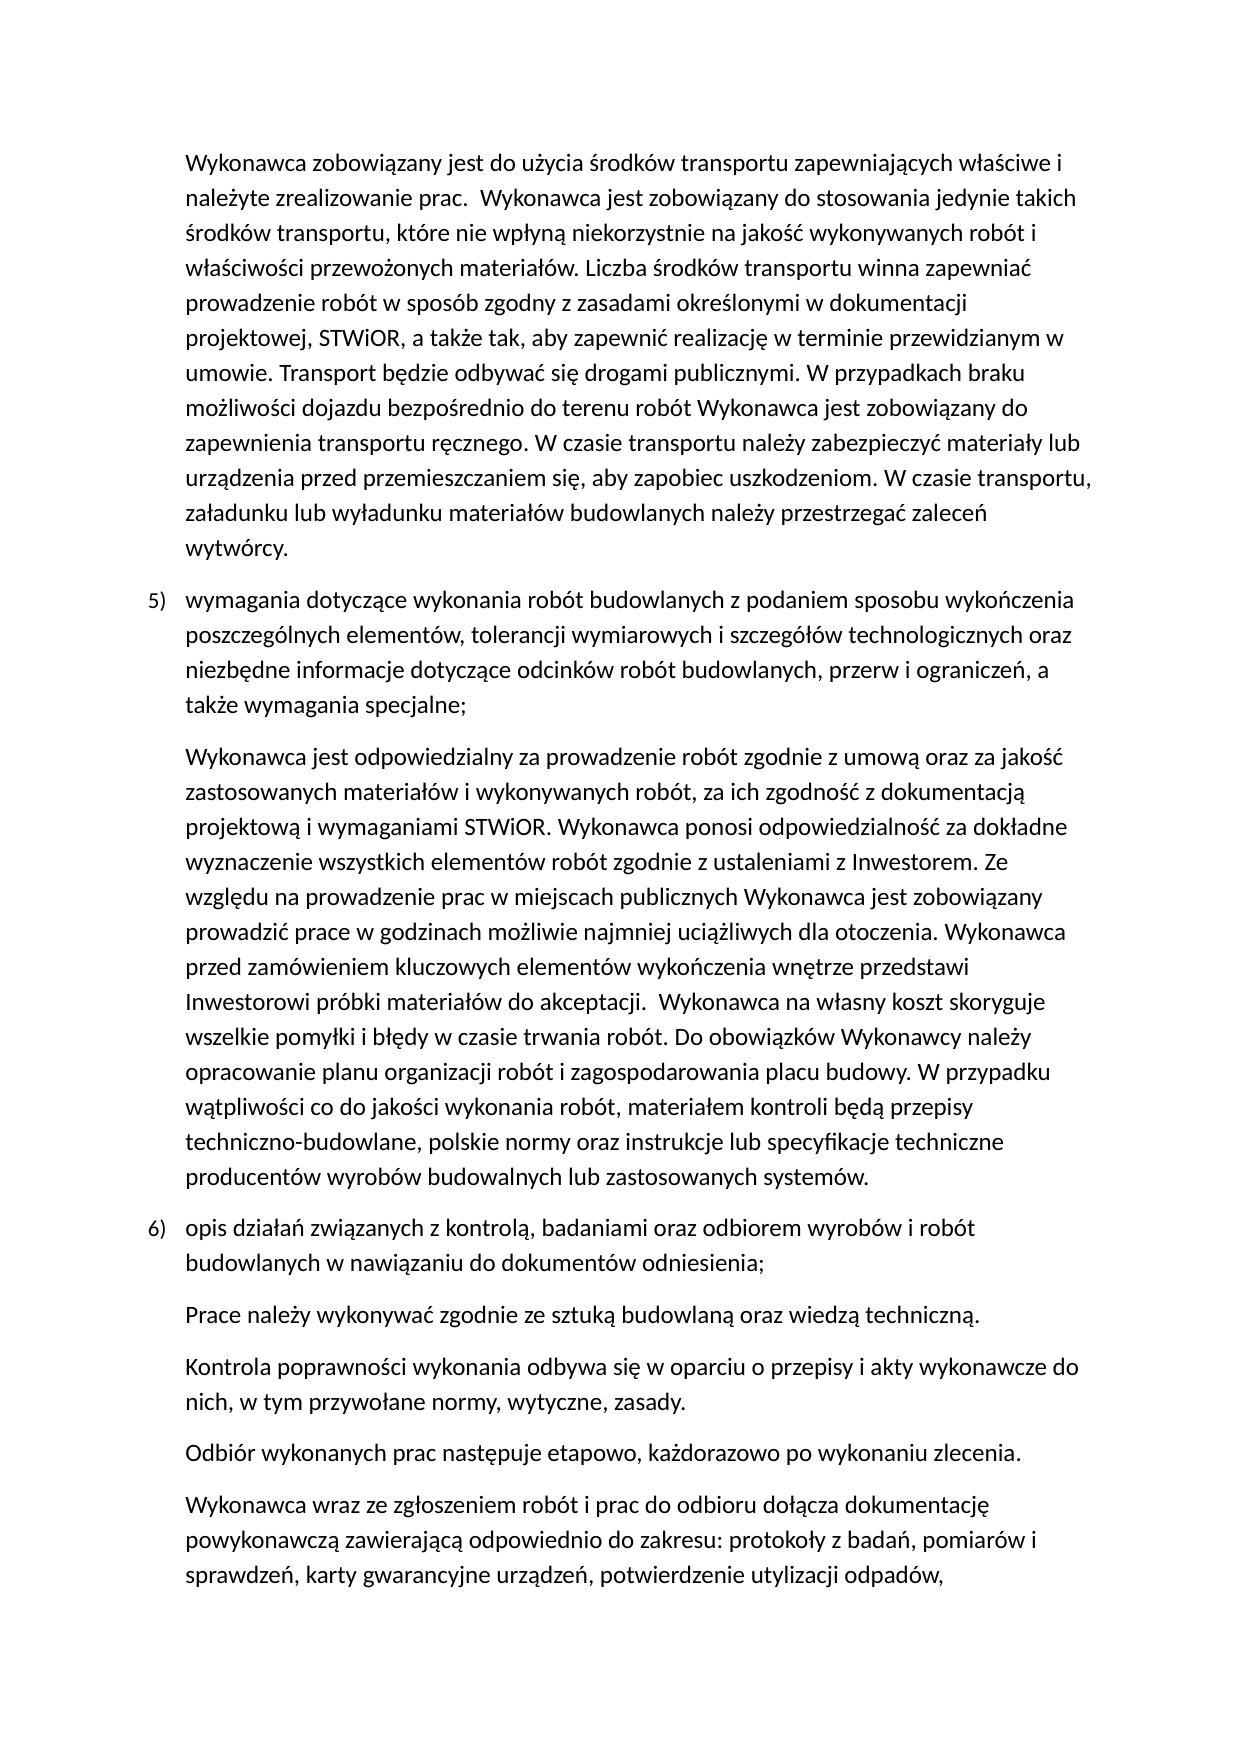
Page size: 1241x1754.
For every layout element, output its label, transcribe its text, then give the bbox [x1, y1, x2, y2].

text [185, 1489, 1093, 1590]
text Prace należy wykonywać zgodnie ze sztuką budowlaną oraz wiedzą techniczną. [185, 1299, 1093, 1330]
text Wykonawca jest odpowiedzialny za prowadzenie robót zgodnie z umową oraz za jakość zastosowanych materiałów i wykonywanych robót, za ich zgodność z dokumentacją projektową i wymaganiami STWiOR. Wykonawca ponosi odpowiedzialność za dokładne wyznaczenie wszystkich elementów robót zgodnie z ustaleniami z Inwestorem. Ze względu na prowadzenie prac w miejscach publicznych Wykonawca jest zobowiązany prowadzić prace w godzinach możliwie najmniej uciążliwych dla otoczenia. Wykonawca przed zamówieniem kluczowych elementów wykończenia wnętrze przedstawi Inwestorowi próbki materiałów do akceptacji. Wykonawca na własny koszt skoryguje wszelkie pomyłki i błędy w czasie trwania robót. Do obowiązków Wykonawcy należy opracowanie planu organizacji robót i zagospodarowania placu budowy. W przypadku wątpliwości co do jakości wykonania robót, materiałem kontroli będą przepisy techniczno-budowlane, polskie normy oraz instrukcje lub specyfikacje techniczne producentów wyrobów budowalnych lub zastosowanych systemów. [185, 741, 1093, 1191]
list opis działań związanych z kontrolą, badaniami oraz odbiorem wyrobów i robót budowlanych w nawiązaniu do dokumentów odniesienia; [148, 1213, 1093, 1278]
list wymagania dotyczące wykonania robót budowlanych z podaniem sposobu wykończenia poszczególnych elementów, tolerancji wymiarowych i szczegółów technologicznych oraz niezbędne informacje dotyczące odcinków robót budowlanych, przerw i ograniczeń, a także wymagania specjalne; [148, 584, 1093, 720]
text Kontrola poprawności wykonania odbywa się w oparciu o przepisy i akty wykonawcze do nich, w tym przywołane normy, wytyczne, zasady. [185, 1351, 1093, 1416]
text Odbiór wykonanych prac następuje etapowo, każdorazowo po wykonaniu zlecenia. [185, 1438, 1093, 1468]
text Wykonawca zobowiązany jest do użycia środków transportu zapewniających właściwe i należyte zrealizowanie prac. Wykonawca jest zobowiązany do stosowania jedynie takich środków transportu, które nie wpłyną niekorzystnie na jakość wykonywanych robót i właściwości przewożonych materiałów. Liczba środków transportu winna zapewniać prowadzenie robót w sposób zgodny z zasadami określonymi w dokumentacji projektowej, STWiOR, a także tak, aby zapewnić realizację w terminie przewidzianym w umowie. Transport będzie odbywać się drogami publicznymi. W przypadkach braku możliwości dojazdu bezpośrednio do terenu robót Wykonawca jest zobowiązany do zapewnienia transportu ręcznego. W czasie transportu należy zabezpieczyć materiały lub urządzenia przed przemieszczaniem się, aby zapobiec uszkodzeniom. W czasie transportu, załadunku lub wyładunku materiałów budowlanych należy przestrzegać zaleceń wytwórcy. [185, 148, 1093, 563]
